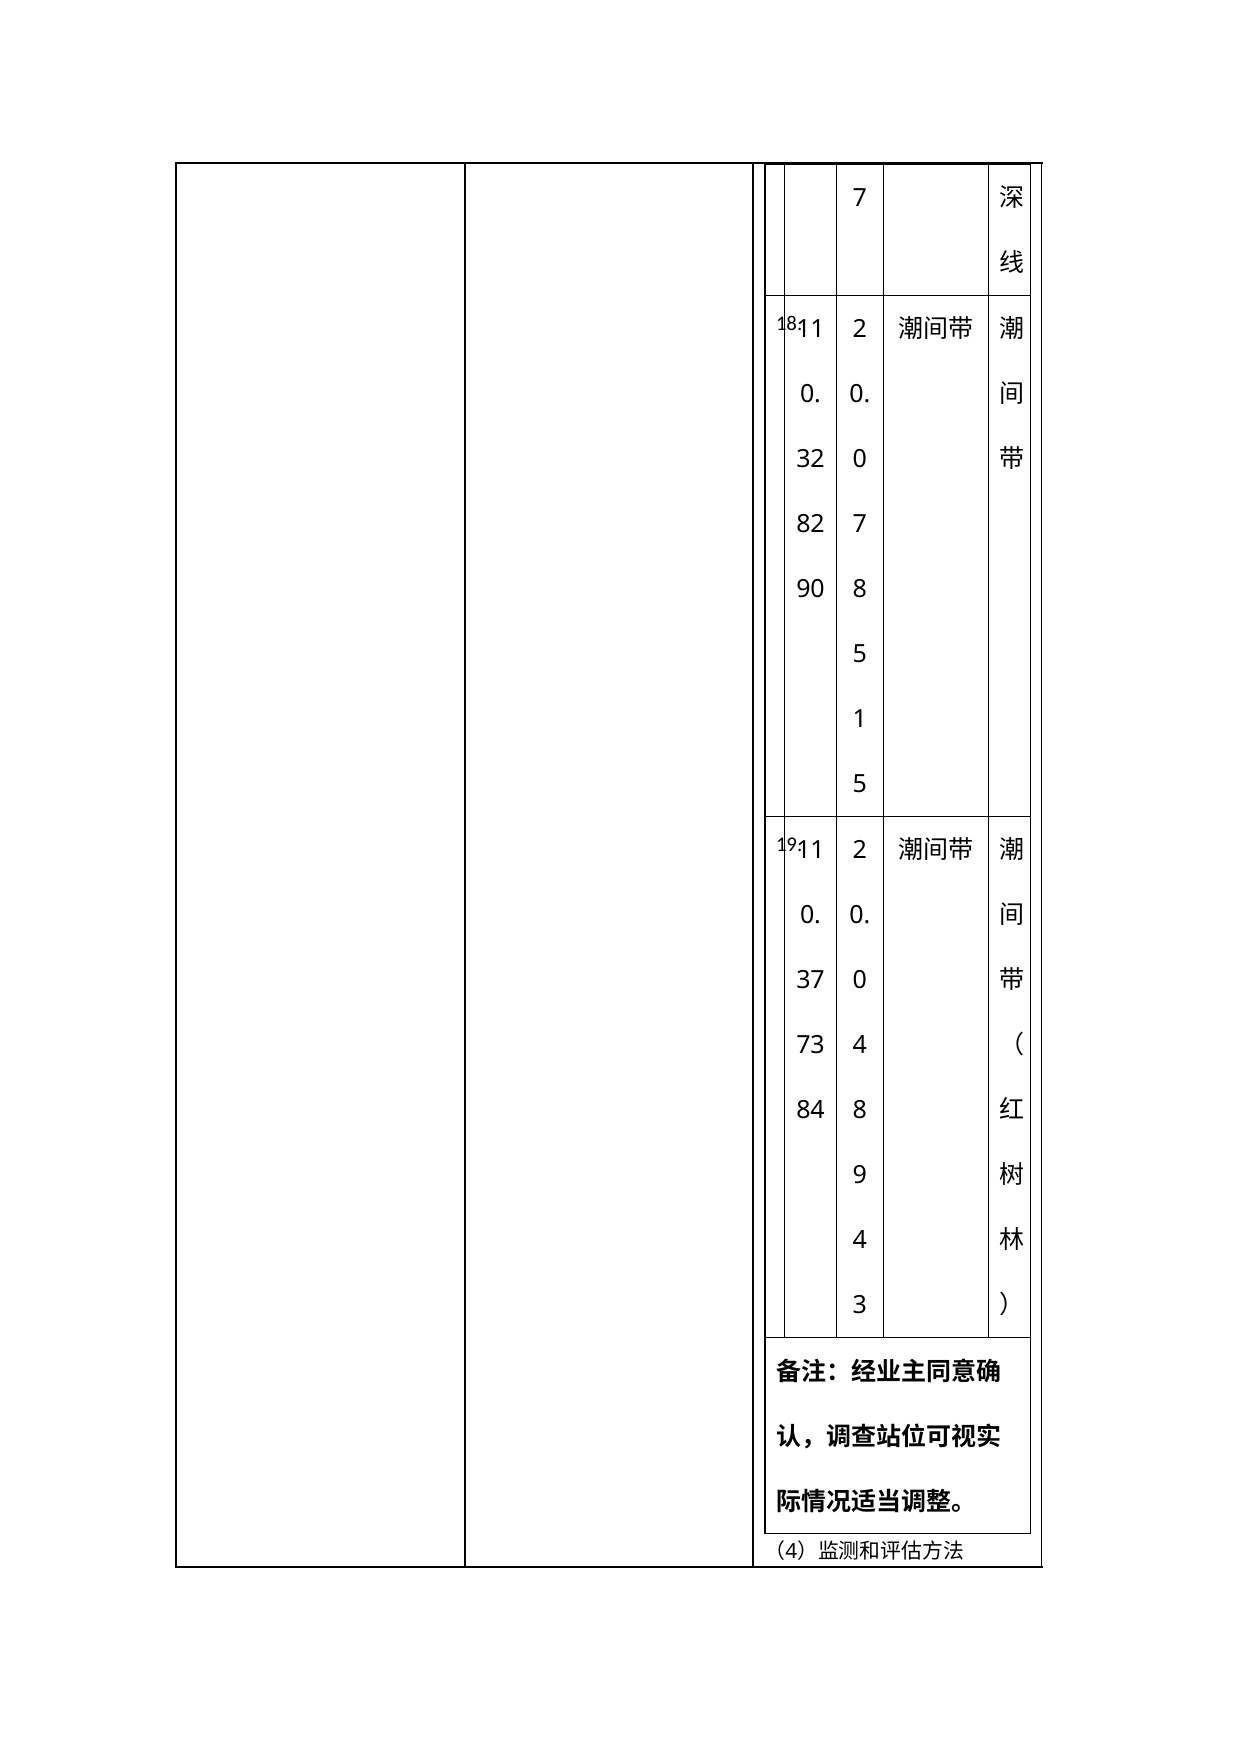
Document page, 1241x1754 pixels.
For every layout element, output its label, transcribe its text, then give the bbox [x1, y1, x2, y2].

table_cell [754, 164, 1041, 1566]
table_cell 1 [177, 164, 464, 1566]
table_cell ★ [466, 164, 752, 1566]
